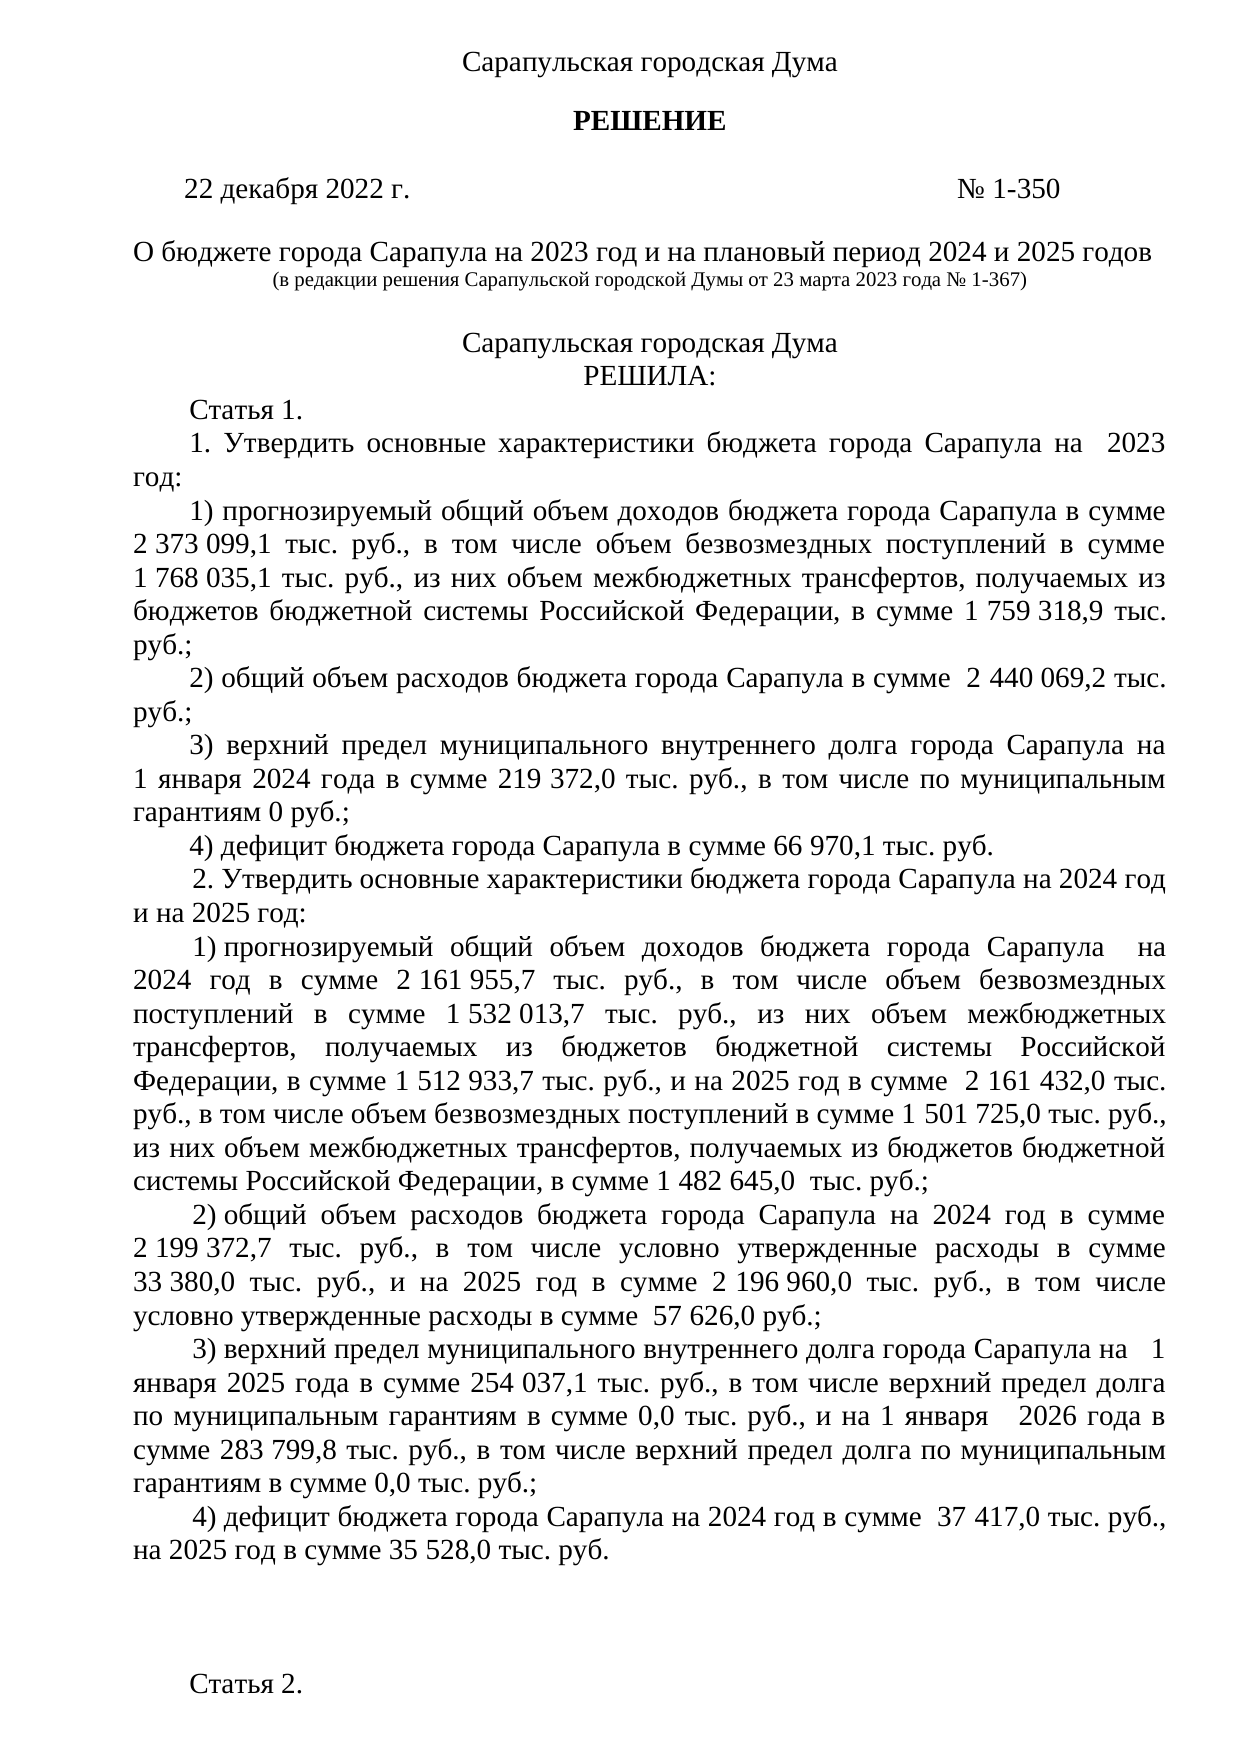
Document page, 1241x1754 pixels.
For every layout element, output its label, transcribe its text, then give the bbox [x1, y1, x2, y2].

subtitle РЕШЕНИЕ [133, 103, 1167, 136]
text 2) общий объем расходов бюджета города Сарапула на 2024 год в сумме 2 199 372,7 тыс. руб., в том числе условно утвержденные расходы в сумме 33 380,0 тыс. руб., и на 2025 год в сумме 2 196 960,0 тыс. руб., в том числе условно утвержденные расходы в сумме 57 626,0 руб.; [133, 1197, 1167, 1331]
text О бюджете города Сарапула на 2023 год и на плановый период 2024 и 2025 годов [133, 234, 1167, 267]
text РЕШИЛА: [133, 358, 1167, 392]
text Статья 2. [133, 1667, 1167, 1700]
text 1) прогнозируемый общий объем доходов бюджета города Сарапула на 2024 год в сумме 2 161 955,7 тыс. руб., в том числе объем безвозмездных поступлений в сумме 1 532 013,7 тыс. руб., из них объем межбюджетных трансфертов, получаемых из бюджетов бюджетной системы Российской Федерации, в сумме 1 512 933,7 тыс. руб., и на 2025 год в сумме 2 161 432,0 тыс. руб., в том числе объем безвозмездных поступлений в сумме 1 501 725,0 тыс. руб., из них объем межбюджетных трансфертов, получаемых из бюджетов бюджетной системы Российской Федерации, в сумме 1 482 645,0 тыс. руб.; [133, 929, 1167, 1197]
subtitle Сарапульская городская Дума [133, 44, 1167, 78]
text 1. Утвердить основные характеристики бюджета города Сарапула на 2023 год: [133, 426, 1167, 493]
text Статья 1. [133, 392, 1167, 426]
text 1) прогнозируемый общий объем доходов бюджета города Сарапула в сумме 2 373 099,1 тыс. руб., в том числе объем безвозмездных поступлений в сумме 1 768 035,1 тыс. руб., из них объем межбюджетных трансфертов, получаемых из бюджетов бюджетной системы Российской Федерации, в сумме 1 759 318,9 тыс. руб.; [133, 493, 1167, 660]
text 2) общий объем расходов бюджета города Сарапула в сумме 2 440 069,2 тыс. руб.; [133, 660, 1167, 727]
text 4) дефицит бюджета города Сарапула в сумме 66 970,1 тыс. руб. [133, 828, 1167, 862]
text 3) верхний предел муниципального внутреннего долга города Сарапула на 1 января 2025 года в сумме 254 037,1 тыс. руб., в том числе верхний предел долга по муниципальным гарантиям в сумме 0,0 тыс. руб., и на 1 января 2026 года в сумме 283 799,8 тыс. руб., в том числе верхний предел долга по муниципальным гарантиям в сумме 0,0 тыс. руб.; [133, 1331, 1167, 1499]
text Сарапульская городская Дума [133, 325, 1167, 358]
text (в редакции решения Сарапульской городской Думы от 23 марта 2023 года № 1-367) [133, 267, 1167, 291]
text 22 декабря 2022 г. № 1-350 [133, 171, 1167, 205]
text 2. Утвердить основные характеристики бюджета города Сарапула на 2024 год и на 2025 год: [133, 862, 1167, 929]
text 3) верхний предел муниципального внутреннего долга города Сарапула на 1 января 2024 года в сумме 219 372,0 тыс. руб., в том числе по муниципальным гарантиям 0 руб.; [133, 727, 1167, 828]
text 4) дефицит бюджета города Сарапула на 2024 год в сумме 37 417,0 тыс. руб., на 2025 год в сумме 35 528,0 тыс. руб. [133, 1499, 1167, 1566]
